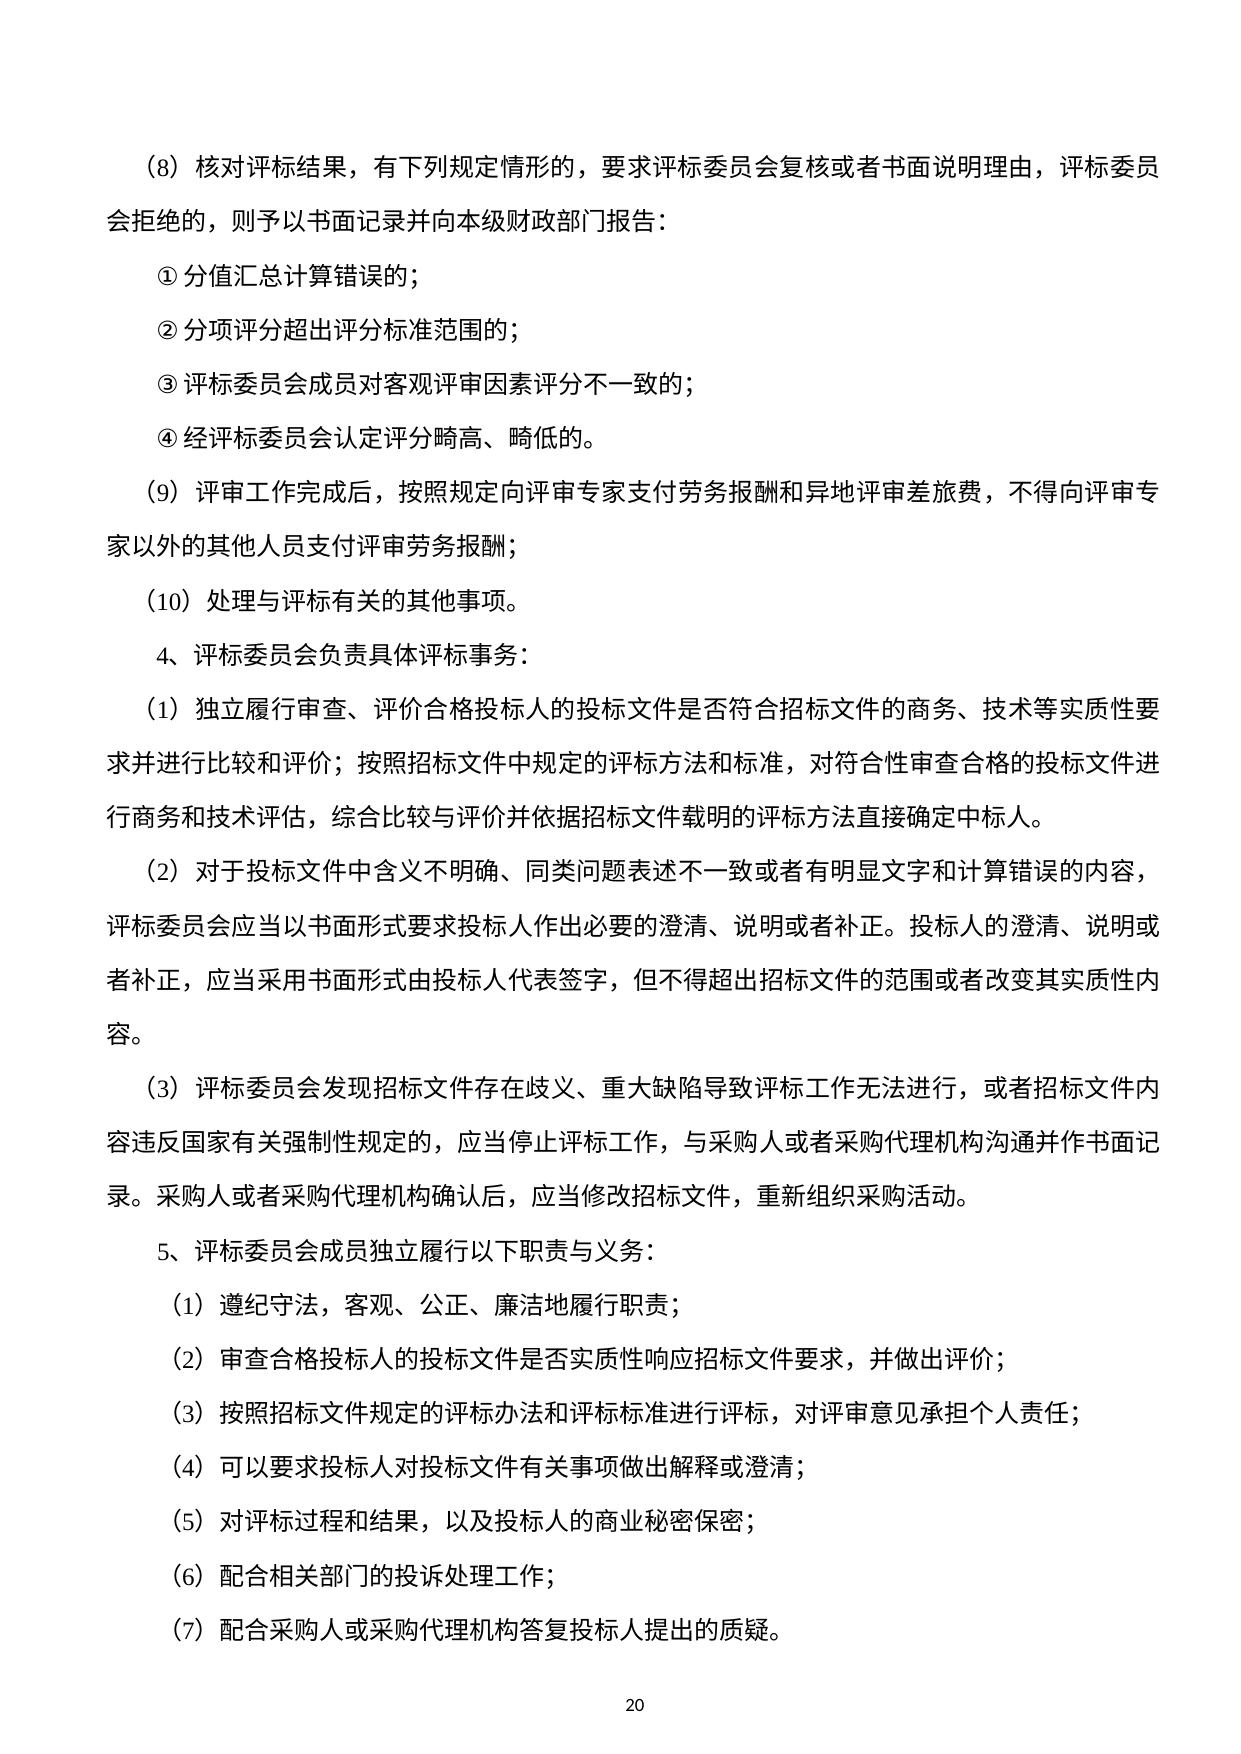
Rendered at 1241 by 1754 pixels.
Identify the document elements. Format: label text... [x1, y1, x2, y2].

text （5）对评标过程和结果，以及投标人的商业秘密保密； [106, 1487, 1163, 1542]
text ②分项评分超出评分标准范围的； [106, 296, 1163, 350]
text （6）配合相关部门的投诉处理工作； [106, 1542, 1163, 1596]
text （9）评审工作完成后，按照规定向评审专家支付劳务报酬和异地评审差旅费，不得向评审专家以外的其他人员支付评审劳务报酬； [106, 458, 1163, 567]
text ④经评标委员会认定评分畸高、畸低的。 [106, 404, 1163, 458]
text （7）配合采购人或采购代理机构答复投标人提出的质疑。 [106, 1596, 1163, 1650]
text ③评标委员会成员对客观评审因素评分不一致的； [106, 350, 1163, 404]
text （2）对于投标文件中含义不明确、同类问题表述不一致或者有明显文字和计算错误的内容，评标委员会应当以书面形式要求投标人作出必要的澄清、说明或者补正。投标人的澄清、说明或者补正，应当采用书面形式由投标人代表签字，但不得超出招标文件的范围或者改变其实质性内容。 [106, 837, 1163, 1054]
text （1）遵纪守法，客观、公正、廉洁地履行职责； [106, 1271, 1163, 1325]
text （8）核对评标结果，有下列规定情形的，要求评标委员会复核或者书面说明理由，评标委员会拒绝的，则予以书面记录并向本级财政部门报告： [106, 133, 1163, 242]
text （1）独立履行审查、评价合格投标人的投标文件是否符合招标文件的商务、技术等实质性要求并进行比较和评价；按照招标文件中规定的评标方法和标准，对符合性审查合格的投标文件进行商务和技术评估，综合比较与评价并依据招标文件载明的评标方法直接确定中标人。 [106, 675, 1163, 837]
text （3）评标委员会发现招标文件存在歧义、重大缺陷导致评标工作无法进行，或者招标文件内容违反国家有关强制性规定的，应当停止评标工作，与采购人或者采购代理机构沟通并作书面记录。采购人或者采购代理机构确认后，应当修改招标文件，重新组织采购活动。 [106, 1054, 1163, 1217]
text （2）审查合格投标人的投标文件是否实质性响应招标文件要求，并做出评价； [106, 1325, 1163, 1379]
text ①分值汇总计算错误的； [106, 242, 1163, 296]
text （10）处理与评标有关的其他事项。 [106, 567, 1163, 621]
text 5、评标委员会成员独立履行以下职责与义务： [106, 1217, 1163, 1271]
text （4）可以要求投标人对投标文件有关事项做出解释或澄清； [106, 1433, 1163, 1487]
text 4、评标委员会负责具体评标事务： [106, 621, 1163, 675]
text （3）按照招标文件规定的评标办法和评标标准进行评标，对评审意见承担个人责任； [106, 1379, 1163, 1433]
